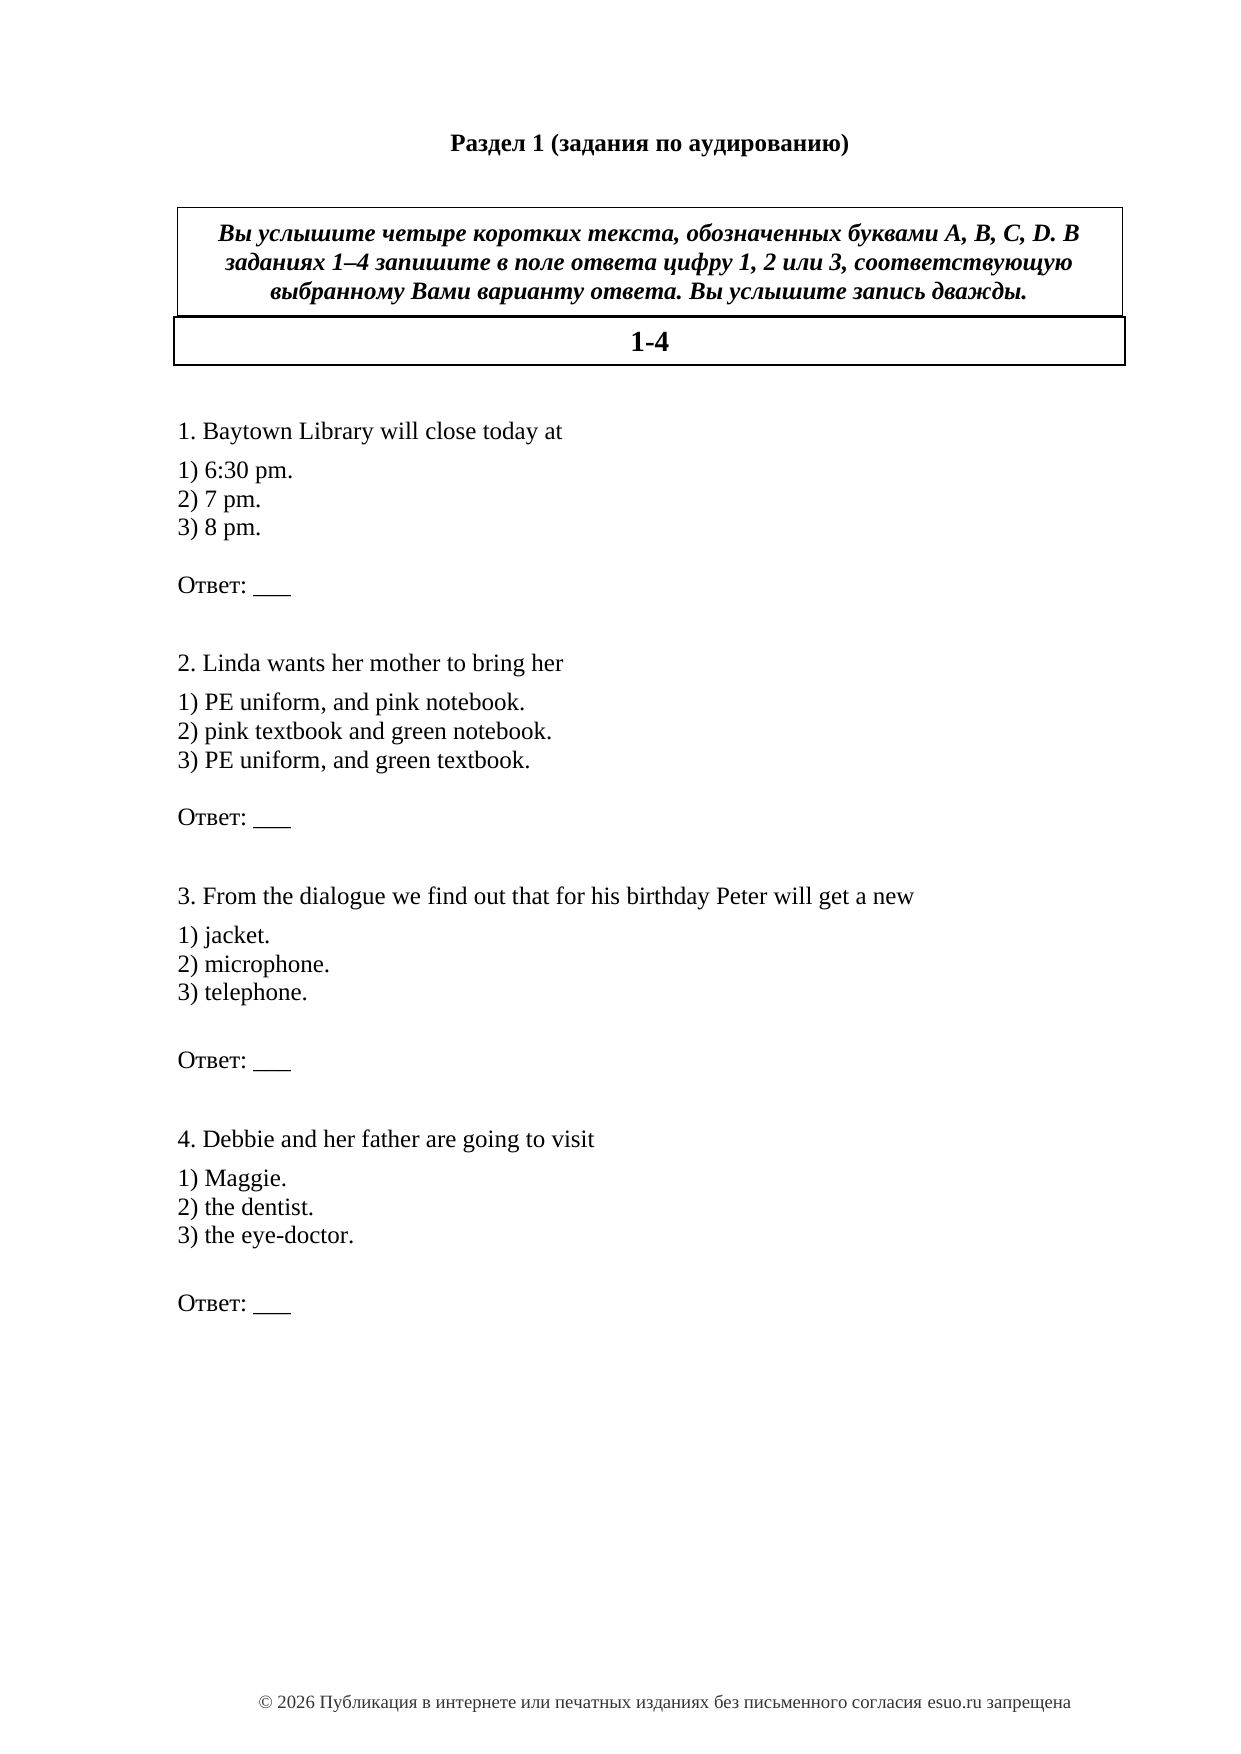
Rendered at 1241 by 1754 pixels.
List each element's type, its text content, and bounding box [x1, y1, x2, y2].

text Раздел 1 (задания по аудированию) [177, 128, 1122, 157]
text 1) 6:30 pm. 2) 7 pm. 3) 8 pm. Ответ: ___ [177, 455, 1122, 599]
table_header Вы услышите четыре коротких текста, обозначенных буквами А, B, C, D. В заданиях 1–4 запишите в поле ответа цифру 1, 2 или 3, соответствующую выбранному Вами варианту ответа. Вы услышите запись дважды. [178, 208, 1122, 315]
text 1) jacket. 2) microphone. 3) telephone. [177, 920, 1122, 1006]
text 3. From the dialogue we find out that for his birthday Peter will get a new [177, 881, 1122, 909]
text Ответ: ___ [177, 1017, 1122, 1074]
text 2. Linda wants her mother to bring her [177, 648, 1122, 677]
text 1) PE uniform, and pink notebook. 2) pink textbook and green notebook. 3) PE uniform, and green textbook. Ответ: ___ [177, 687, 1122, 831]
text 4. Debbie and her father are going to visit [177, 1124, 1122, 1152]
text Ответ: ___ [177, 1259, 1122, 1317]
subtitle 1-4 [175, 318, 1124, 364]
text 1) Maggie. 2) the dentist. 3) the eye-doctor. [177, 1163, 1122, 1249]
text 1. Baytown Library will close today at [177, 416, 1122, 444]
